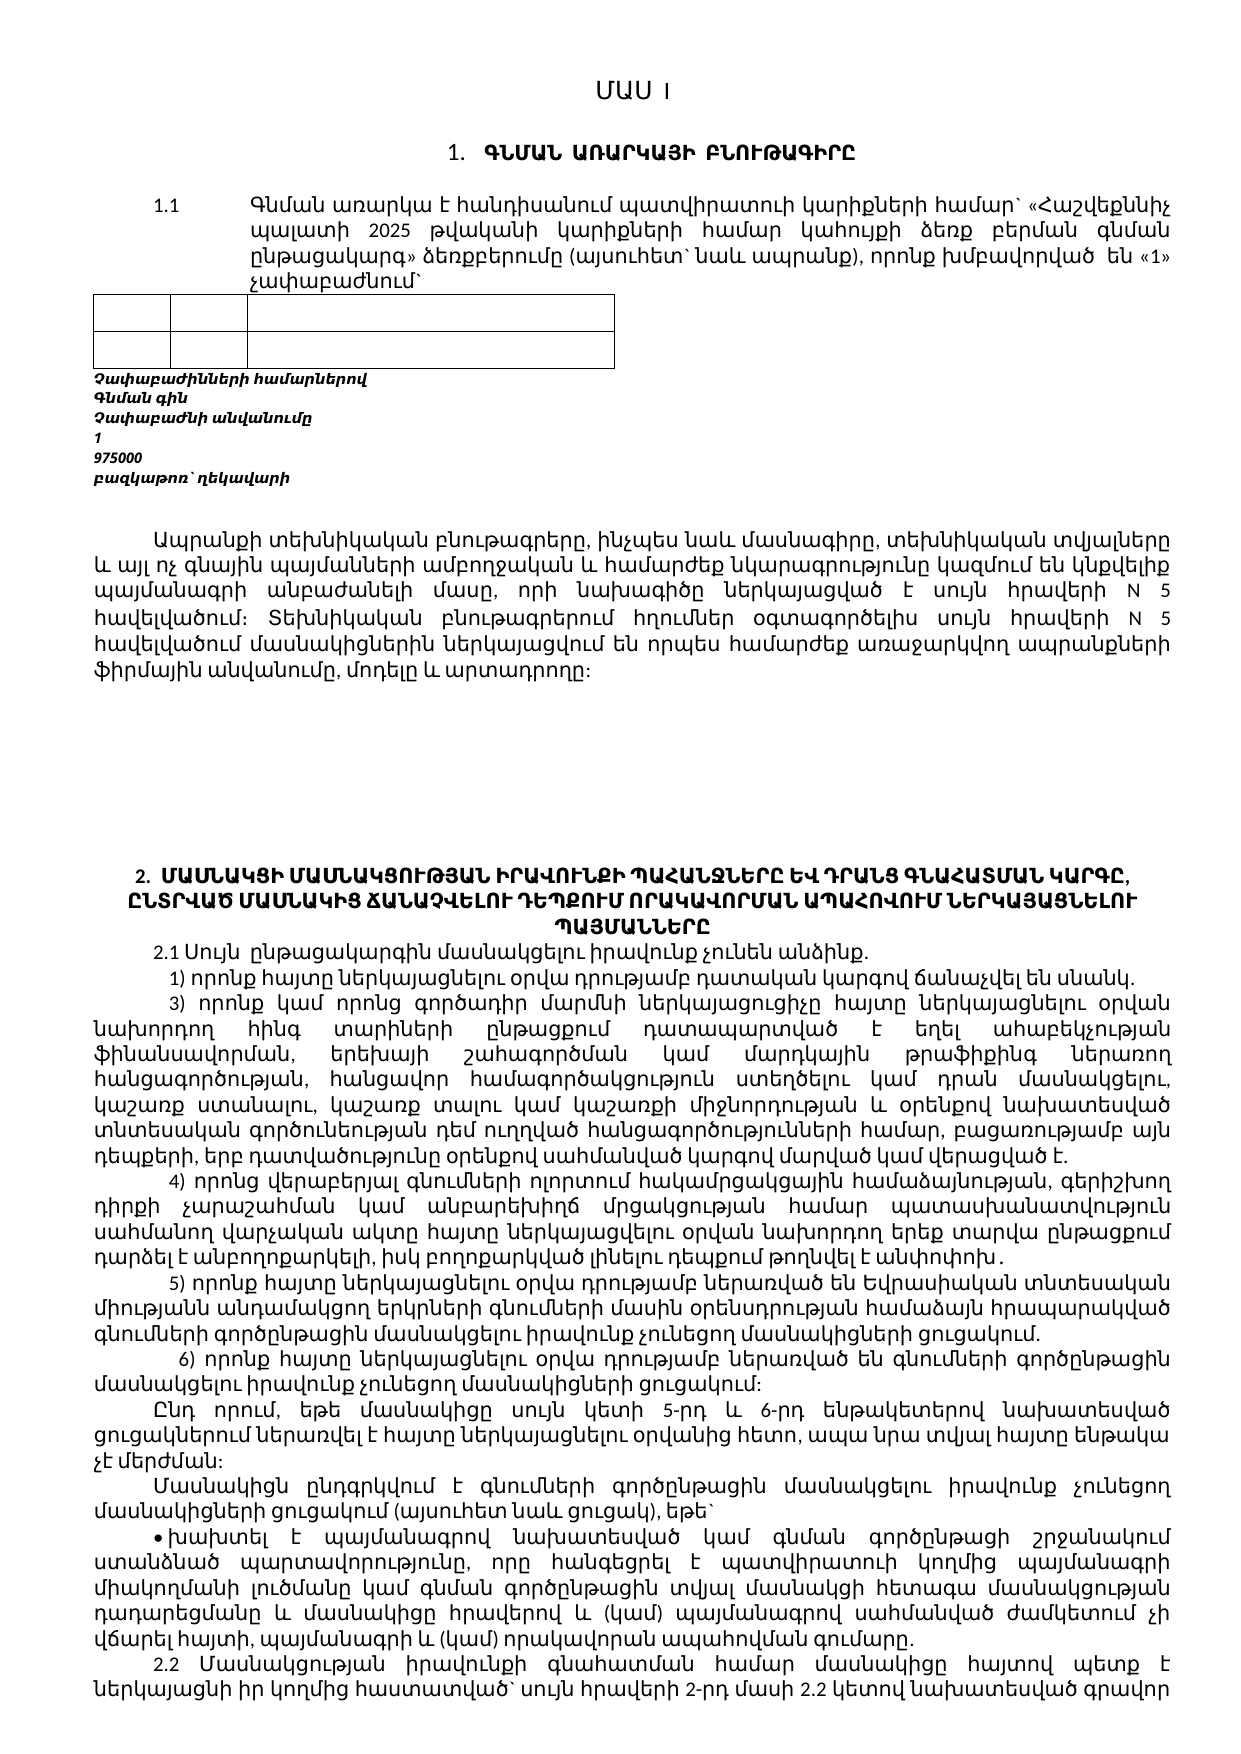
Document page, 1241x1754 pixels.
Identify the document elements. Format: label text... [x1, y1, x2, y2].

subtitle Գնման առարկա է հանդիսանում պատվիրատուի կարիքների համար` «Հաշվեքննիչ պալատի 2025 թվականի կարիքների համար կահույքի ձեռք բերման գնման ընթացակարգ» ձեռքբերումը (այսուհետ` նաև ապրանք), որոնք խմբավորված են «1» չափաբաժնում` [153, 192, 1171, 294]
text 2. ՄԱՍՆԱԿՑԻ ՄԱՍՆԱԿՑՈՒԹՅԱՆ ԻՐԱՎՈՒՆՔԻ ՊԱՀԱՆՋՆԵՐԸ ԵՎ ԴՐԱՆՑ ԳՆԱՀԱՏՄԱՆ ԿԱՐԳԸ, ԸՆՏՐՎԱԾ ՄԱՍՆԱԿԻՑ ՃԱՆԱՉՎԵԼՈՒ ԴԵՊՔՈՒՄ ՈՐԱԿԱՎՈՐՄԱՆ ԱՊԱՀՈՎՈՒՄ ՆԵՐԿԱՅԱՑՆԵԼՈՒ ՊԱՅՄԱՆՆԵՐԸ [94, 863, 1171, 939]
text ՄԱՍ I [94, 75, 1171, 106]
text Ապրանքի տեխնիկական բնութագրերը, ինչպես նաև մասնագիրը, տեխնիկական տվյալները և այլ ոչ գնային պայմանների ամբողջական և համարժեք նկարագրությունը կազմում են կնքվելիք պայմանագրի անբաժանելի մասը, որի նախագիծը ներկայացված է սույն հրավերի N 5 հավելվածում։ Տեխնիկական բնութագրերում հղումներ օգտագործելիս սույն հրավերի N 5 հավելվածում մասնակիցներին ներկայացվում են որպես համարժեք առաջարկվող ապրանքների ֆիրմային անվանումը, մոդելը և արտադրողը: [94, 527, 1171, 682]
text Մասնակիցն ընդգրկվում է գնումների գործընթացին մասնակցելու իրավունք չունեցող մասնակիցների ցուցակում (այսուհետ նաև ցուցակ), եթե` [94, 1473, 1171, 1524]
text 6) որոնք հայտը ներկայացնելու օրվա դրությամբ ներառված են գնումների գործընթացին մասնակցելու իրավունք չունեցող մասնակիցների ցուցակում: [94, 1346, 1171, 1397]
text • խախտել է պայմանագրով նախատեսված կամ գնման գործընթացի շրջանակում ստանձնած պարտավորությունը, որը հանգեցրել է պատվիրատուի կողմից պայմանագրի միակողմանի լուծմանը կամ գնման գործընթացին տվյալ մասնակցի հետագա մասնակցության դադարեցմանը և մասնակիցը հրավերով և (կամ) պայմանագրով սահմանված ժամկետում չի վճարել հայտի, պայմանագրի և (կամ) որակավորան ապահովման գումարը. [94, 1524, 1171, 1651]
text 5) որոնք հայտը ներկայացնելու օրվա դրությամբ ներառված են Եվրասիական տնտեսական միությանն անդամակցող երկրների գնումների մասին օրենսդրության համաձայն հրապարակված գնումների գործընթացին մասնակցելու իրավունք չունեցող մասնակիցների ցուցակում. [94, 1270, 1171, 1346]
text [94, 1651, 1171, 1702]
list ԳՆՄԱՆ ԱՌԱՐԿԱՅԻ ԲՆՈՒԹԱԳԻՐԸ [131, 136, 1171, 167]
text Ընդ որում, եթե մասնակիցը սույն կետի 5-րդ և 6-րդ ենթակետերով նախատեսված ցուցակներում ներառվել է հայտը ներկայացնելու օրվանից հետո, ապա նրա տվյալ հայտը ենթակա չէ մերժման: [94, 1397, 1171, 1473]
text 4) որոնց վերաբերյալ գնումների ոլորտում հակամրցակցային համաձայնության, գերիշխող դիրքի չարաշահման կամ անբարեխիղճ մրցակցության համար պատասխանատվություն սահմանող վարչական ակտը հայտը ներկայացվելու օրվան նախորդող երեք տարվա ընթացքում դարձել է անբողոքարկելի, իսկ բողոքարկված լինելու դեպքում թողնվել է անփոփոխ․ [94, 1168, 1171, 1270]
text 3) որոնք կամ որոնց գործադիր մարմնի ներկայացուցիչը հայտը ներկայացնելու օրվան նախորդող հինգ տարիների ընթացքում դատապարտված է եղել ահաբեկչության ֆինանսավորման, երեխայի շահագործման կամ մարդկային թրաֆիքինգ ներառող հանցագործության, հանցավոր համագործակցություն ստեղծելու կամ դրան մասնակցելու, կաշառք ստանալու, կաշառք տալու կամ կաշառքի միջնորդության և օրենքով նախատեսված տնտեսական գործունեության դեմ ուղղված հանցագործությունների համար, բացառությամբ այն դեպքերի, երբ դատվածությունը օրենքով սահմանված կարգով մարված կամ վերացված է. [94, 990, 1171, 1168]
text 1) որոնք հայտը ներկայացնելու օրվա դրությամբ դատական կարգով ճանաչվել են սնանկ. [94, 965, 1171, 990]
text 2.1 Սույն ընթացակարգին մասնակցելու իրավունք չունեն անձինք. [94, 939, 1171, 965]
